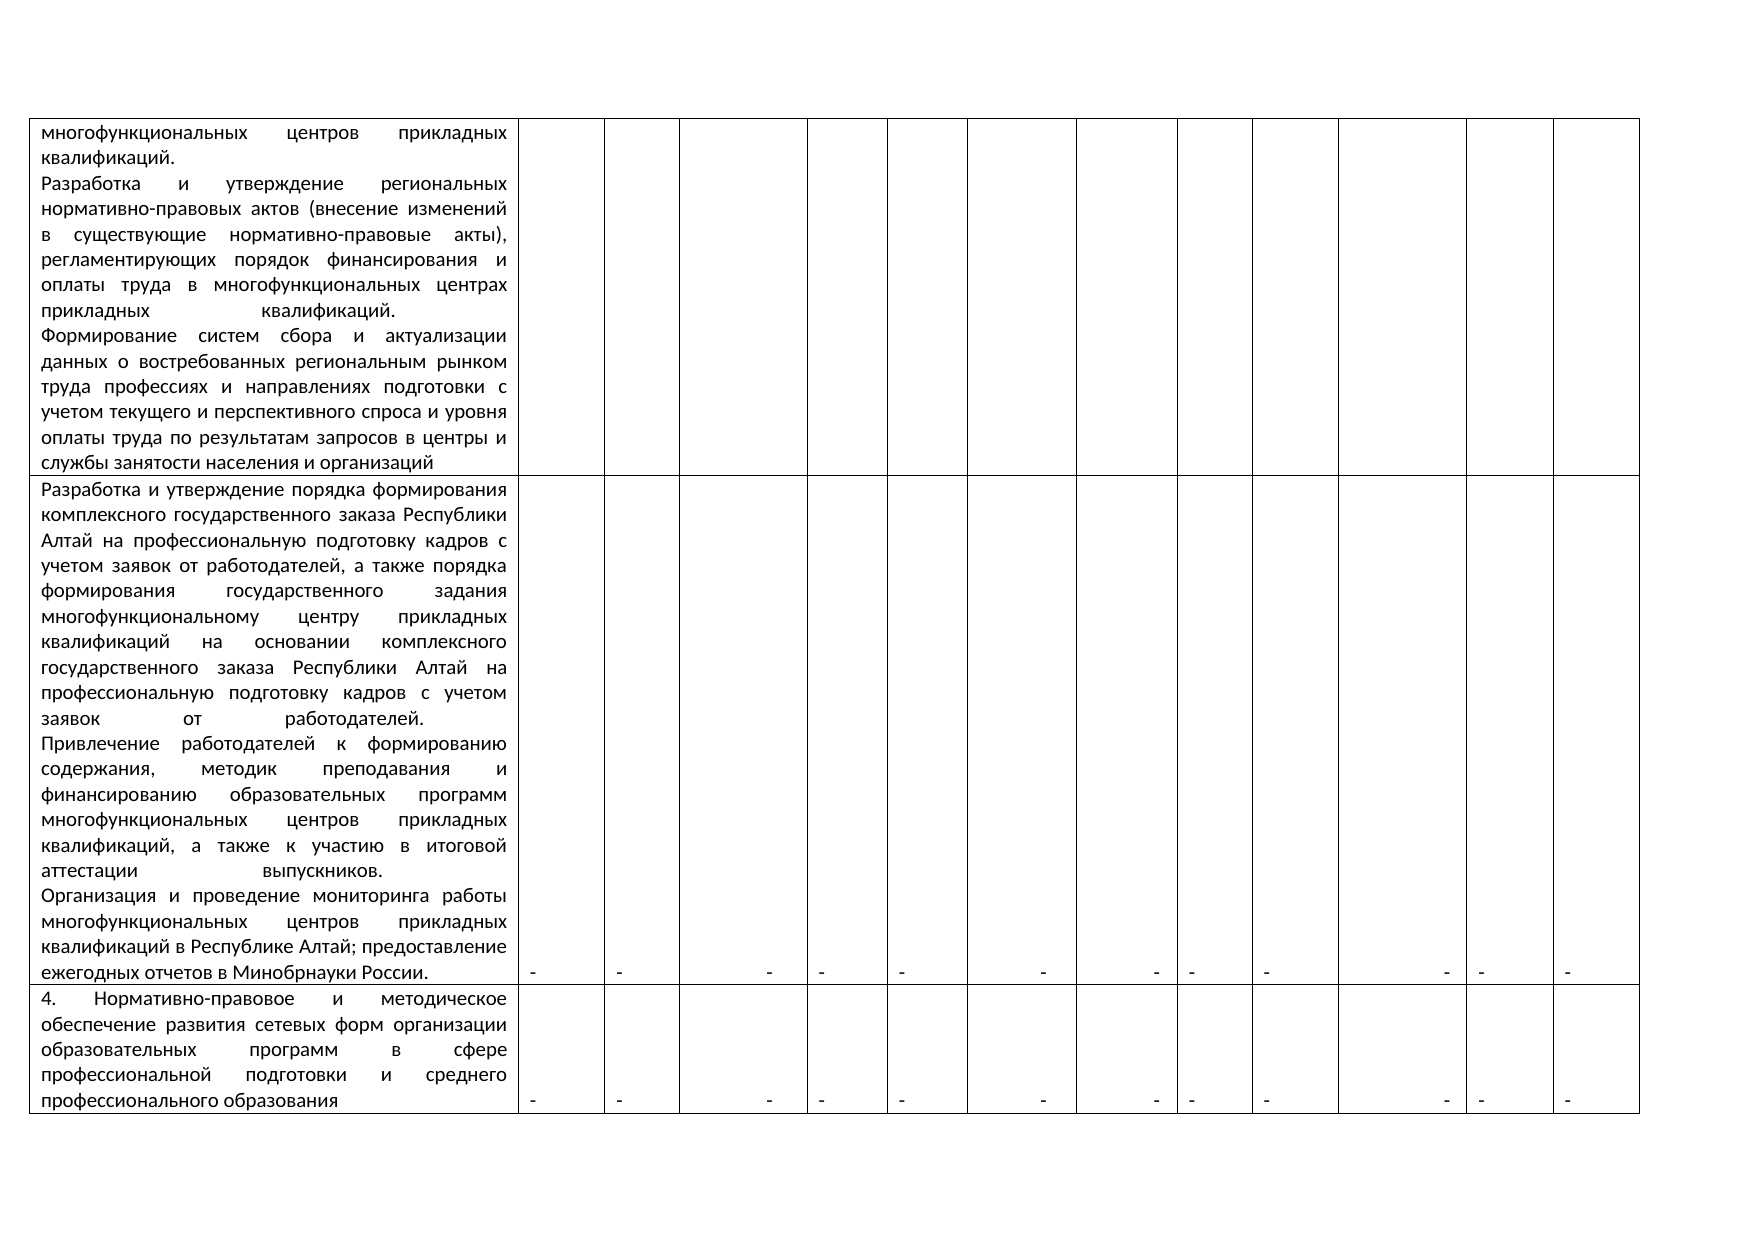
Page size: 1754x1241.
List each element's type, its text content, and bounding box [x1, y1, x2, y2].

table_cell - [605, 119, 679, 475]
table_cell 4. Нормативно-правовое и методическое обеспечение развития сетевых форм организации образовательных программ в сфере профессиональной подготовки и среднего профессионального образования [30, 985, 518, 1112]
table_cell - [808, 476, 887, 984]
table_cell - [888, 476, 967, 984]
table_cell - [1253, 476, 1338, 984]
table_cell - [1554, 119, 1639, 475]
table_cell - [1077, 476, 1177, 984]
table_cell - [519, 119, 604, 475]
table_cell - [968, 119, 1076, 475]
table_cell - [1339, 985, 1466, 1112]
table_cell - [1253, 119, 1338, 475]
table_cell - [888, 119, 967, 475]
table_cell Разработка и утверждение порядка формирования комплексного государственного заказа Республики Алтай на профессиональную подготовку кадров с учетом заявок от работодателей, а также порядка формирования государственного задания многофункциональному центру прикладных квалификаций на основании комплексного государственного заказа Республики Алтай на профессиональную подготовку кадров с учетом заявок от работодателей. Привлечение работодателей к формированию содержания, методик преподавания и финансированию образовательных программ многофункциональных центров прикладных квалификаций, а также к участию в итоговой аттестации выпускников. Организация и проведение мониторинга работы многофункциональных центров прикладных квалификаций в Республике Алтай; предоставление ежегодных отчетов в Минобрнауки России. [30, 476, 518, 984]
table_cell - [1178, 476, 1252, 984]
table_cell - [605, 476, 679, 984]
table_cell - [1178, 119, 1252, 475]
table_cell - [1339, 119, 1466, 475]
table_cell - [1467, 119, 1553, 475]
table_cell - [888, 985, 967, 1112]
table_cell - [808, 119, 887, 475]
table_cell - [808, 985, 887, 1112]
table_cell - [605, 985, 679, 1112]
table_cell - [519, 985, 604, 1112]
table_cell - [1077, 985, 1177, 1112]
table_cell - [1467, 476, 1553, 984]
table_cell - [680, 119, 807, 475]
table_cell - [680, 476, 807, 984]
table_cell - [968, 476, 1076, 984]
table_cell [30, 119, 518, 475]
table_cell - [1467, 985, 1553, 1112]
table_cell - [1077, 119, 1177, 475]
table_cell - [519, 476, 604, 984]
table_cell - [1178, 985, 1252, 1112]
table_cell - [1554, 476, 1639, 984]
table_cell - [680, 985, 807, 1112]
table_cell - [968, 985, 1076, 1112]
table_cell - [1253, 985, 1338, 1112]
table_cell - [1554, 985, 1639, 1112]
table_cell - [1339, 476, 1466, 984]
